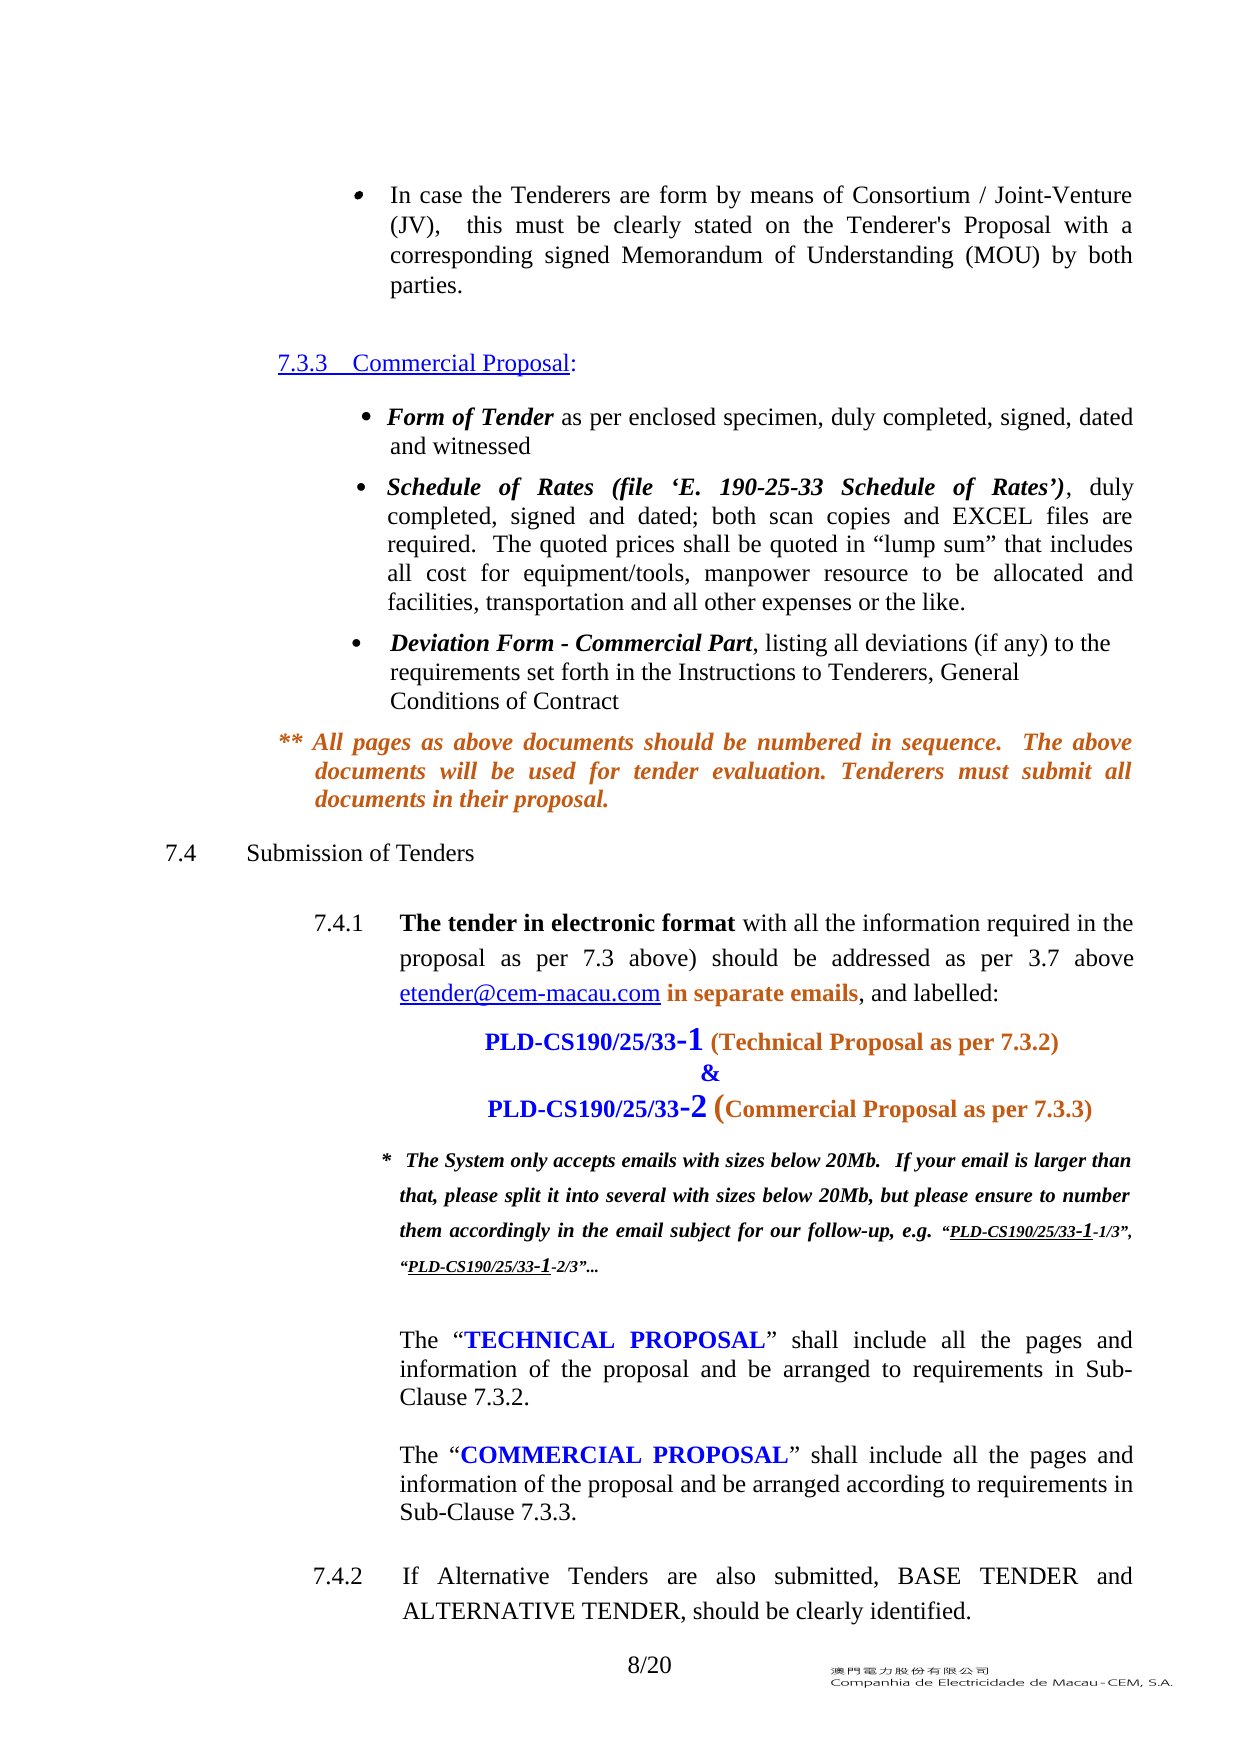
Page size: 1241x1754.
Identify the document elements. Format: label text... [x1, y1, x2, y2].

list Form of Tender as per enclosed specimen, duly completed, signed, dated and witnessed [362, 402, 1134, 459]
subtitle 7.4 Submission of Tenders [165, 838, 1134, 867]
text * The System only accepts emails with sizes below 20Mb. If your email is larger than that, please split it into several with sizes below 20Mb, but please ensure to number them accordingly in the email subject for our follow-up, e.g. “PLD-CS190/25/33-1-1/3”, “PLD-CS190/25/33-1-2/3”... [165, 1137, 1134, 1277]
text The “TECHNICAL PROPOSAL” shall include all the pages and information of the proposal and be arranged to requirements in Sub-Clause 7.3.2. [399, 1325, 1134, 1411]
text 7.4.2 If Alternative Tenders are also submitted, BASE TENDER and ALTERNATIVE TENDER, should be clearly identified. [166, 1554, 1134, 1624]
text 7.4.1 The tender in electronic format with all the information required in the proposal as per 7.3 above) should be addressed as per 3.7 above etender@cem-macau.com in separate emails, and labelled: [313, 902, 1134, 1007]
text ** All pages as above documents should be numbered in sequence. The above documents will be used for tender evaluation. Tenderers must submit all documents in their proposal. [277, 727, 1135, 813]
list In case the Tenderers are form by means of Consortium / Joint-Venture (JV), this must be clearly stated on the Tenderer's Proposal with a corresponding signed Memorandum of Understanding (MOU) by both parties. [352, 178, 1134, 299]
subtitle PLD-CS190/25/33-1 (Technical Proposal as per 7.3.2) [315, 1019, 1078, 1058]
text PLD-CS190/25/33-2 (Commercial Proposal as per 7.3.3) [399, 1087, 1134, 1125]
list Deviation Form - Commercial Part, listing all deviations (if any) to the requirements set forth in the Instructions to Tenderers, General Conditions of Contract [352, 628, 1134, 714]
list Schedule of Rates (file ‘E. 190-25-33 Schedule of Rates’), duly completed, signed and dated; both scan copies and EXCEL files are required. The quoted prices shall be quoted in “lump sum” that includes all cost for equipment/tools, manpower resource to be allocated and facilities, transportation and all other expenses or the like. [357, 472, 1134, 616]
picture [825, 1665, 1216, 1710]
text The “COMMERCIAL PROPOSAL” shall include all the pages and information of the proposal and be arranged according to requirements in Sub-Clause 7.3.3. [399, 1440, 1134, 1526]
text & [240, 1058, 1134, 1087]
list Commercial Proposal: [277, 342, 1134, 377]
